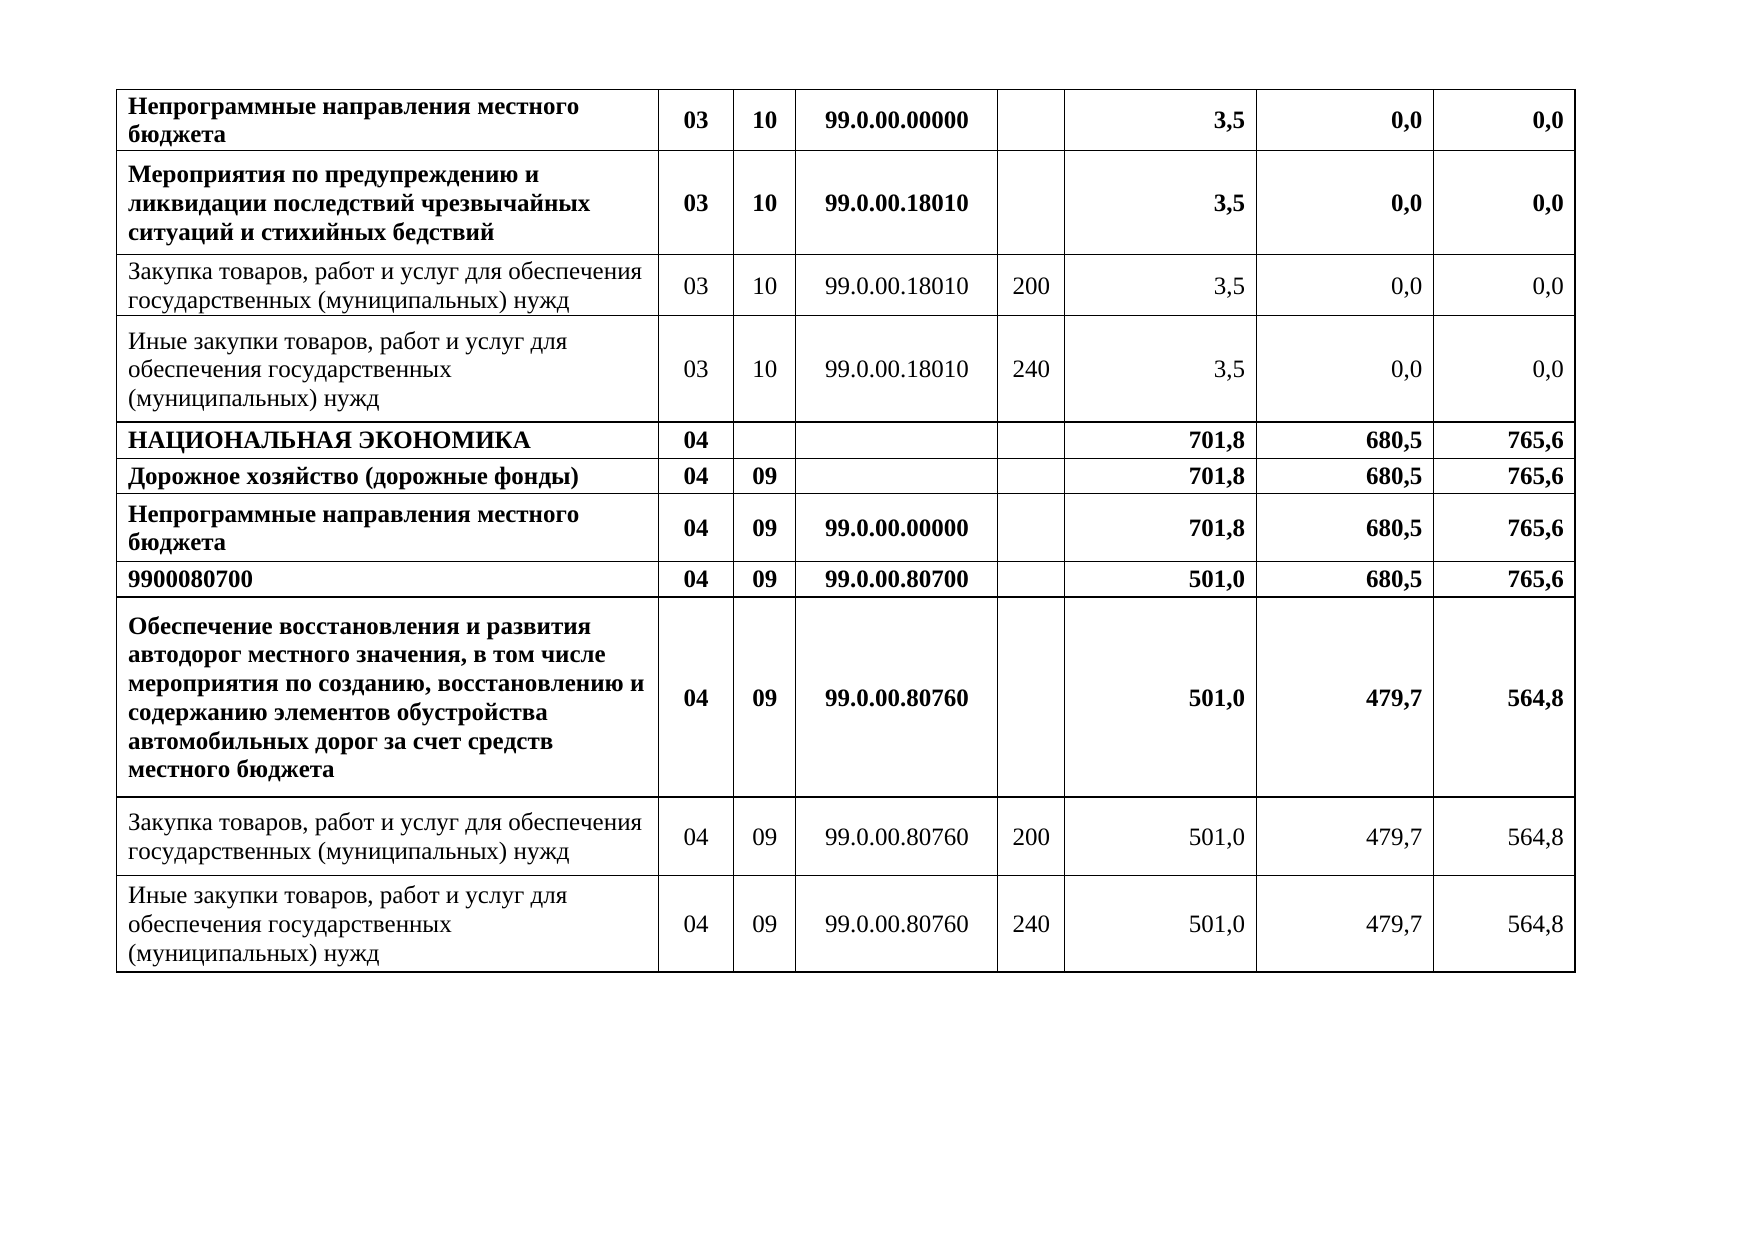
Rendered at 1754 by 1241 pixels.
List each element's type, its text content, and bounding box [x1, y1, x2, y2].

table_cell 03 [659, 151, 733, 254]
table_cell 99.0.00.80760 [796, 876, 997, 971]
table_cell 701,8 [1065, 423, 1256, 457]
table_cell 3,5 [1065, 255, 1256, 315]
table_cell 240 [998, 876, 1064, 971]
table_cell 701,8 [1065, 494, 1256, 561]
table_cell [998, 151, 1064, 254]
table_cell 99.0.00.80700 [796, 562, 997, 596]
table_cell 765,6 [1434, 494, 1574, 561]
table_cell Иные закупки товаров, работ и услуг для обеспечения государственных (муниципальных) нужд [117, 316, 658, 421]
table_cell 680,5 [1257, 562, 1433, 596]
table_cell 680,5 [1257, 423, 1433, 457]
table_cell 10 [734, 255, 795, 315]
table_cell 479,7 [1257, 598, 1433, 796]
table_cell 04 [659, 598, 733, 796]
table_cell 3,5 [1065, 90, 1256, 149]
table_cell Мероприятия по предупреждению и ликвидации последствий чрезвычайных ситуаций и стихийных бедствий [117, 151, 658, 254]
table_cell 501,0 [1065, 798, 1256, 874]
table_cell Иные закупки товаров, работ и услуг для обеспечения государственных (муниципальных) нужд [117, 876, 658, 971]
table_cell 09 [734, 798, 795, 874]
table_cell 03 [659, 255, 733, 315]
table_cell 99.0.00.18010 [796, 255, 997, 315]
table_cell Непрограммные направления местного бюджета [117, 90, 658, 149]
table_cell 680,5 [1257, 459, 1433, 493]
table_cell [796, 459, 997, 493]
table_cell 09 [734, 598, 795, 796]
table_cell Закупка товаров, работ и услуг для обеспечения государственных (муниципальных) нужд [117, 798, 658, 874]
table_cell 0,0 [1434, 255, 1574, 315]
table_cell 0,0 [1257, 151, 1433, 254]
table_cell 03 [659, 90, 733, 149]
table_cell 0,0 [1257, 90, 1433, 149]
table_cell 0,0 [1434, 316, 1574, 421]
table_cell 200 [998, 255, 1064, 315]
table_cell [796, 423, 997, 457]
table_cell 479,7 [1257, 876, 1433, 971]
table_cell 10 [734, 151, 795, 254]
table_cell 701,8 [1065, 459, 1256, 493]
table_cell 501,0 [1065, 562, 1256, 596]
table_cell 04 [659, 459, 733, 493]
table_cell [998, 562, 1064, 596]
table_cell 04 [659, 798, 733, 874]
table_cell [998, 423, 1064, 457]
table_cell 99.0.00.18010 [796, 151, 997, 254]
table_cell 03 [659, 316, 733, 421]
table_cell 99.0.00.00000 [796, 90, 997, 149]
table_cell Дорожное хозяйство (дорожные фонды) [117, 459, 658, 493]
table_cell [998, 494, 1064, 561]
table_cell 564,8 [1434, 598, 1574, 796]
table_cell 765,6 [1434, 423, 1574, 457]
table_cell 04 [659, 423, 733, 457]
table_cell 564,8 [1434, 798, 1574, 874]
table_cell 0,0 [1257, 255, 1433, 315]
table_cell 04 [659, 494, 733, 561]
table_cell 200 [998, 798, 1064, 874]
table_cell 3,5 [1065, 151, 1256, 254]
table_cell 09 [734, 876, 795, 971]
table_cell 765,6 [1434, 459, 1574, 493]
table_cell 09 [734, 562, 795, 596]
table_cell [998, 90, 1064, 149]
table_cell 09 [734, 459, 795, 493]
table_cell 3,5 [1065, 316, 1256, 421]
table_cell 680,5 [1257, 494, 1433, 561]
table_cell 564,8 [1434, 876, 1574, 971]
table_cell 04 [659, 876, 733, 971]
table_cell [998, 598, 1064, 796]
table_cell 99.0.00.80760 [796, 798, 997, 874]
table_cell 0,0 [1434, 151, 1574, 254]
table_cell 10 [734, 316, 795, 421]
table_cell 479,7 [1257, 798, 1433, 874]
table_cell 501,0 [1065, 598, 1256, 796]
table_cell 501,0 [1065, 876, 1256, 971]
table_cell 99.0.00.00000 [796, 494, 997, 561]
table_cell 99.0.00.80760 [796, 598, 997, 796]
table_cell [734, 423, 795, 457]
table_cell 0,0 [1257, 316, 1433, 421]
table_cell Закупка товаров, работ и услуг для обеспечения государственных (муниципальных) нужд [117, 255, 658, 315]
table_cell НАЦИОНАЛЬНАЯ ЭКОНОМИКА [117, 423, 658, 457]
table_cell 09 [734, 494, 795, 561]
table_cell 10 [734, 90, 795, 149]
table_cell 0,0 [1434, 90, 1574, 149]
table_cell Обеспечение восстановления и развития автодорог местного значения, в том числе мероприятия по созданию, восстановлению и содержанию элементов обустройства автомобильных дорог за счет средств местного бюджета [117, 598, 658, 796]
table_cell 240 [998, 316, 1064, 421]
table_cell 9900080700 [117, 562, 658, 596]
table_cell 04 [659, 562, 733, 596]
table_cell [998, 459, 1064, 493]
table_cell Непрограммные направления местного бюджета [117, 494, 658, 561]
table_cell 765,6 [1434, 562, 1574, 596]
table_cell 99.0.00.18010 [796, 316, 997, 421]
